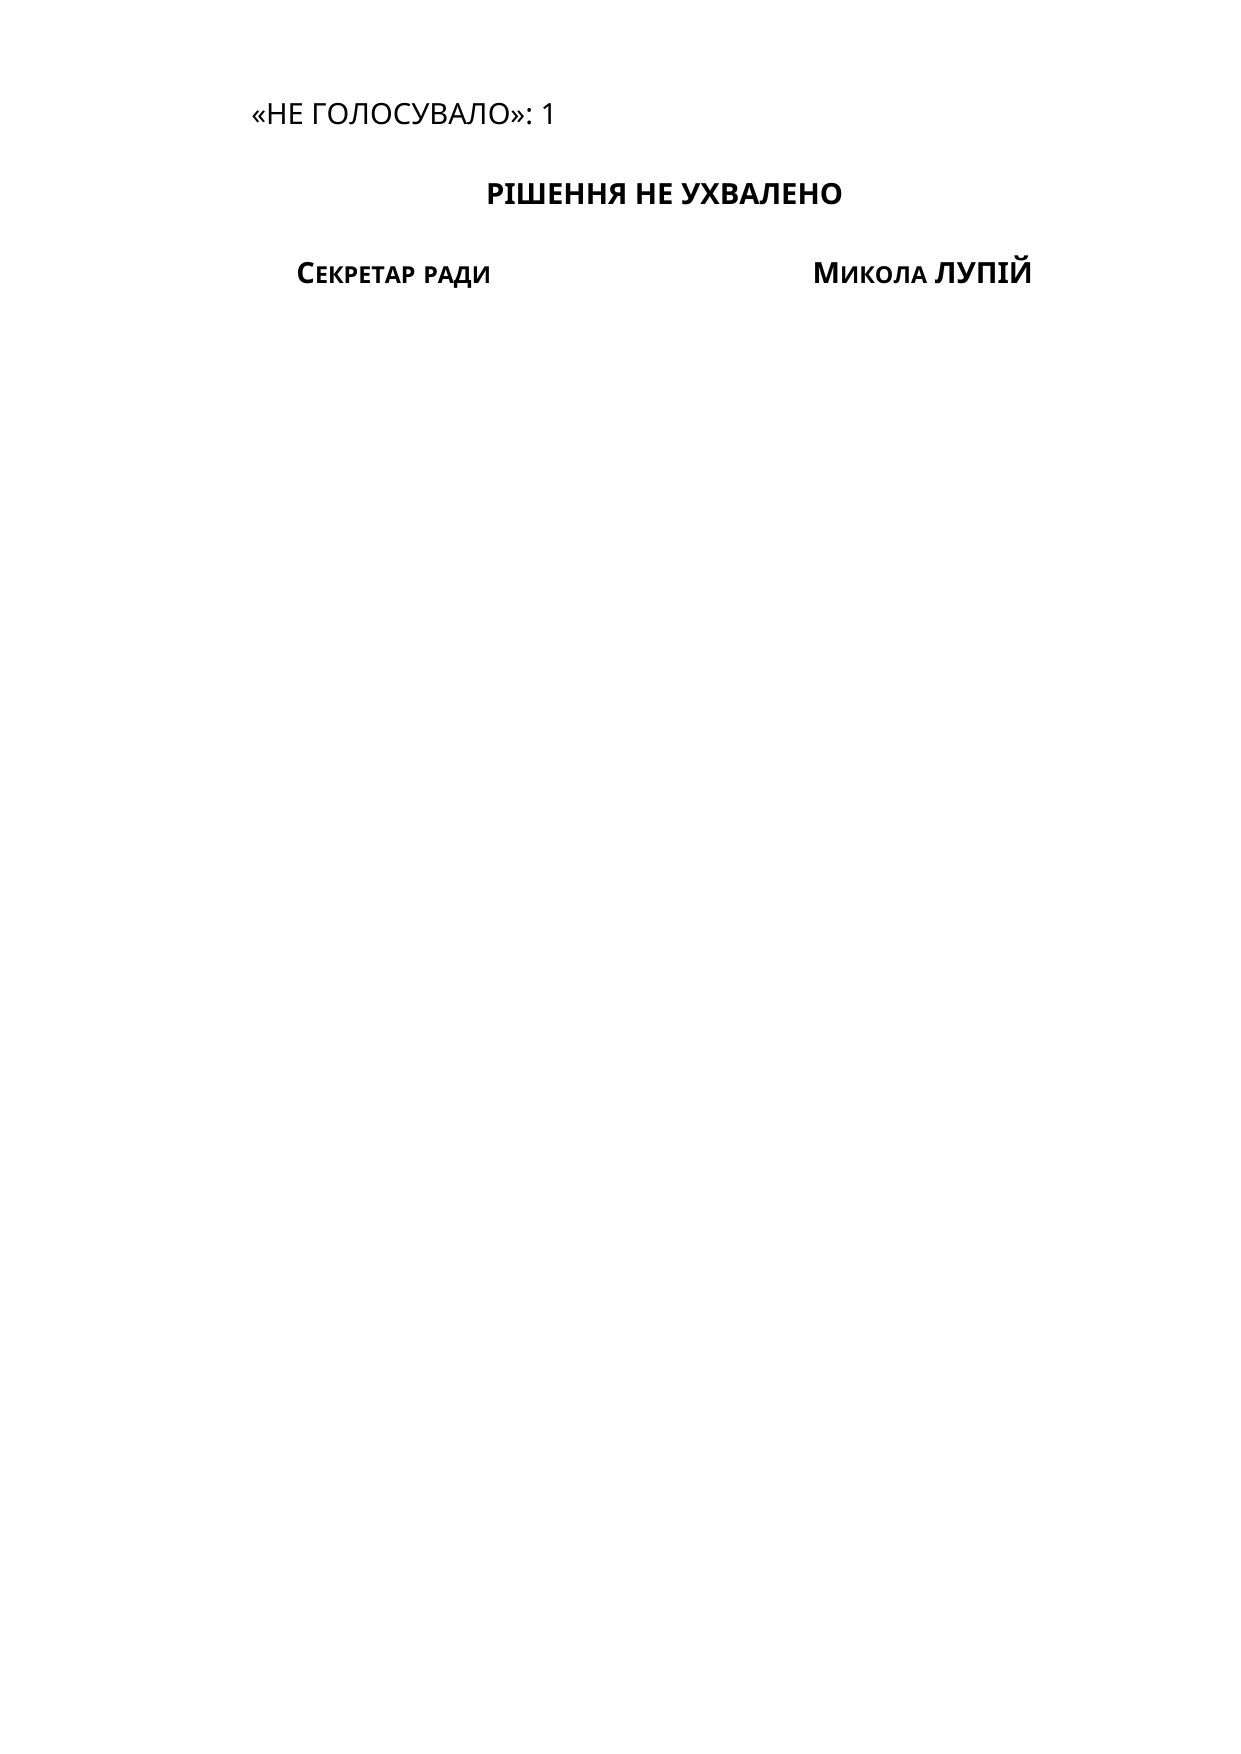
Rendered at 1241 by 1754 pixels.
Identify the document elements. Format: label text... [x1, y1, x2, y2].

text РІШЕННЯ НЕ УХВАЛЕНО [177, 173, 1152, 213]
text «НЕ ГОЛОСУВАЛО»: 1 [177, 94, 1152, 133]
text Секретар ради Микола ЛУПІЙ [177, 252, 1152, 292]
